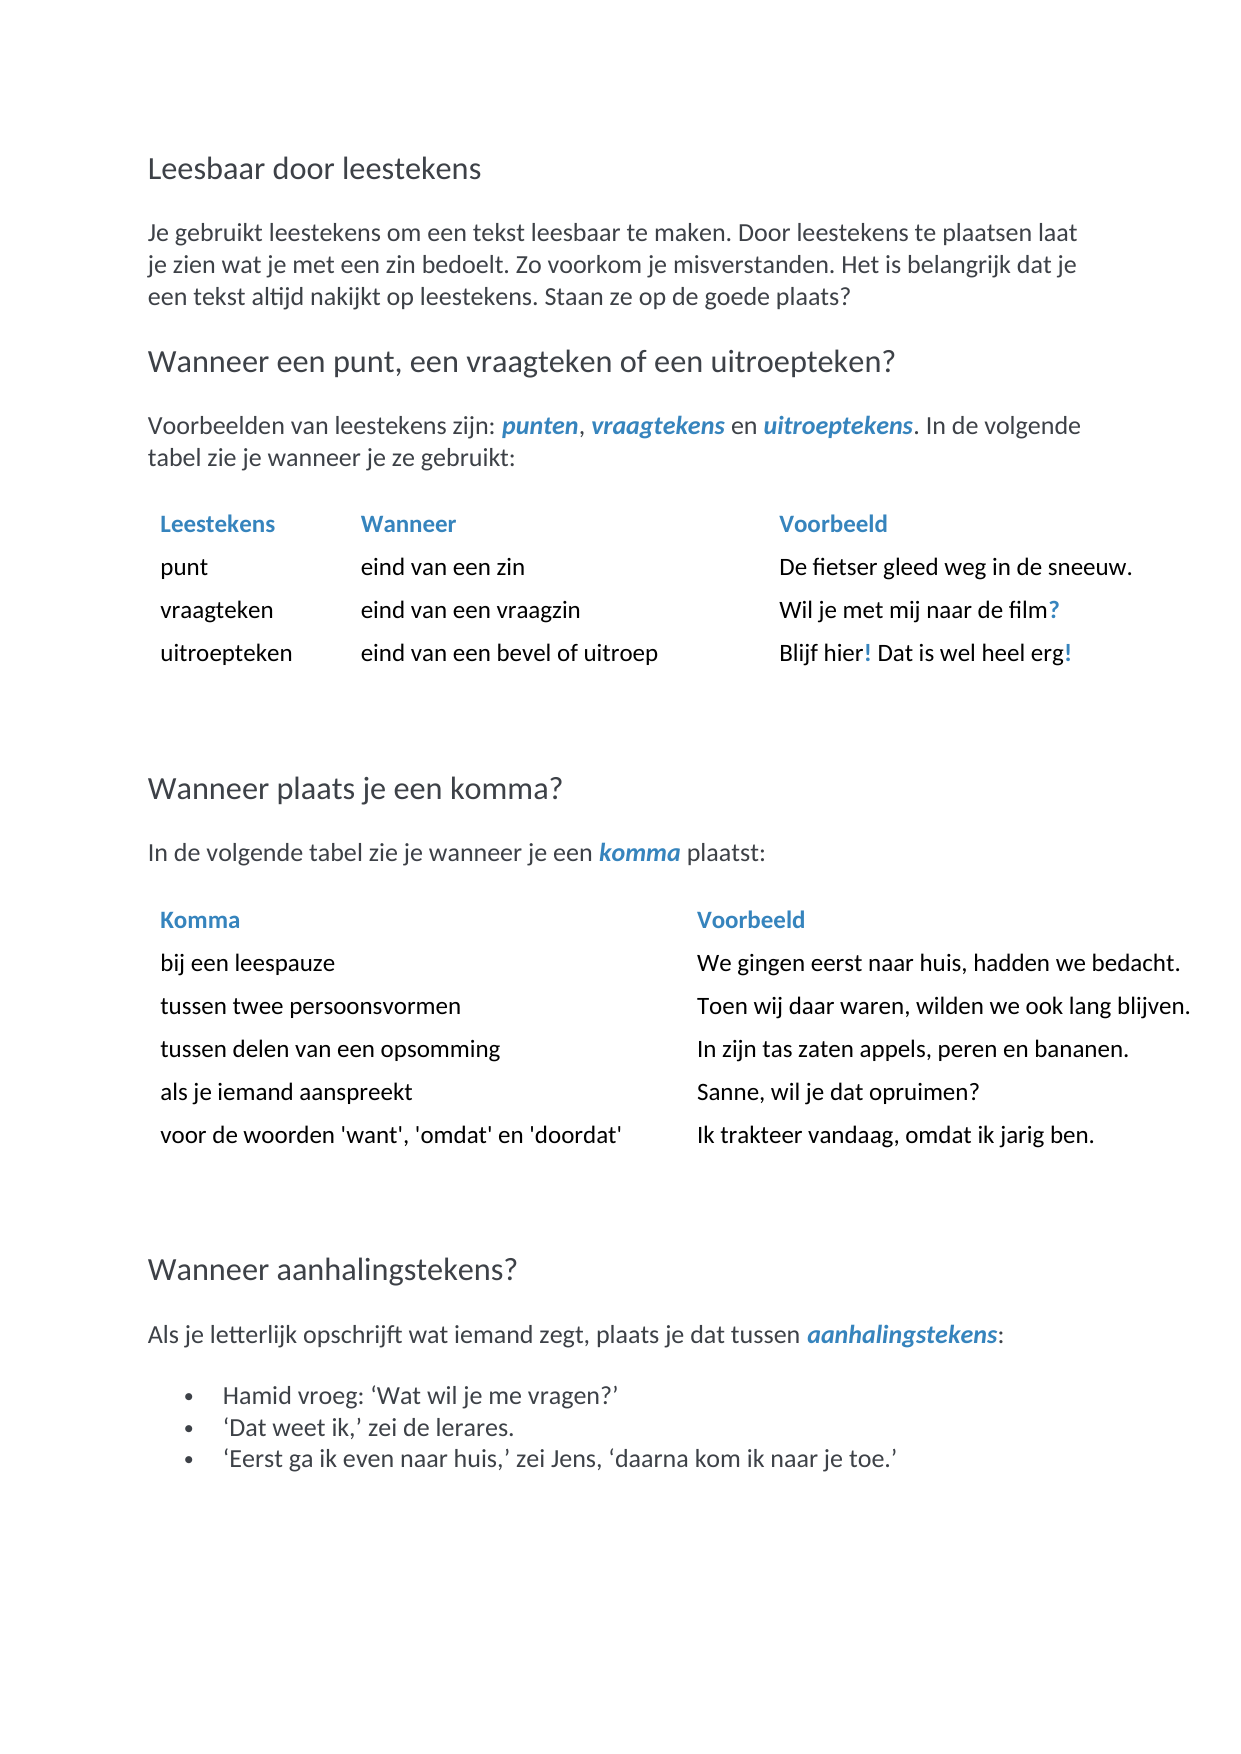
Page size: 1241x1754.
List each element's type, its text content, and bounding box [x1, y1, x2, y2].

list ‘Eerst ga ik even naar huis,’ zei Jens, ‘daarna kom ik naar je toe.’ [185, 1442, 1093, 1474]
table_cell bij een leespauze [148, 941, 684, 983]
table_cell We gingen eerst naar huis, hadden we bedacht. [684, 941, 1240, 983]
table_cell eind van een bevel of uitroep [348, 631, 767, 674]
table_cell punt [148, 545, 348, 588]
text In de volgende tabel zie je wanneer je een komma plaatst: [148, 837, 1093, 868]
text Leesbaar door leestekens [148, 148, 1093, 187]
table_header Voorbeeld [767, 502, 1240, 545]
table_cell tussen twee persoonsvormen [148, 984, 684, 1027]
text Wanneer een punt, een vraagteken of een uitroepteken? [148, 341, 1093, 380]
table_cell eind van een zin [348, 545, 767, 588]
table_cell De fietser gleed weg in de sneeuw. [767, 545, 1240, 588]
table_cell vraagteken [148, 588, 348, 631]
table_cell als je iemand aanspreekt [148, 1070, 684, 1113]
table_header Leestekens [148, 502, 348, 545]
table_cell eind van een vraagzin [348, 588, 767, 631]
list Hamid vroeg: ‘Wat wil je me vragen?’ [185, 1379, 1093, 1411]
table_cell Blijf hier! Dat is wel heel erg! [767, 631, 1240, 674]
table_header Voorbeeld [684, 898, 1240, 941]
text Voorbeelden van leestekens zijn: punten, vraagtekens en uitroeptekens. In de volgende tabel zie je wanneer je ze gebruikt: [148, 409, 1093, 473]
table_cell uitroepteken [148, 631, 348, 674]
list ‘Dat weet ik,’ zei de lerares. [185, 1411, 1093, 1442]
table_header Komma [148, 898, 684, 941]
table_cell Sanne, wil je dat opruimen? [684, 1070, 1240, 1113]
text Wanneer plaats je een komma? [148, 768, 1093, 807]
table_cell In zijn tas zaten appels, peren en bananen. [684, 1027, 1240, 1069]
text Je gebruikt leestekens om een tekst leesbaar te maken. Door leestekens te plaatsen laat je zien wat je met een zin bedoelt. Zo voorkom je misverstanden. Het is belangrijk dat je een tekst altijd nakijkt op leestekens. Staan ze op de goede plaats? [148, 216, 1093, 312]
table_cell Ik trakteer vandaag, omdat ik jarig ben. [684, 1113, 1240, 1156]
table_cell Toen wij daar waren, wilden we ook lang blijven. [684, 984, 1240, 1027]
text Als je letterlijk opschrijft wat iemand zegt, plaats je dat tussen aanhalingstekens: [148, 1318, 1093, 1350]
table_header Wanneer [348, 502, 767, 545]
table_cell voor de woorden 'want', 'omdat' en 'doordat' [148, 1113, 684, 1156]
table_cell tussen delen van een opsomming [148, 1027, 684, 1069]
text Wanneer aanhalingstekens? [148, 1249, 1093, 1289]
table_cell Wil je met mij naar de film? [767, 588, 1240, 631]
